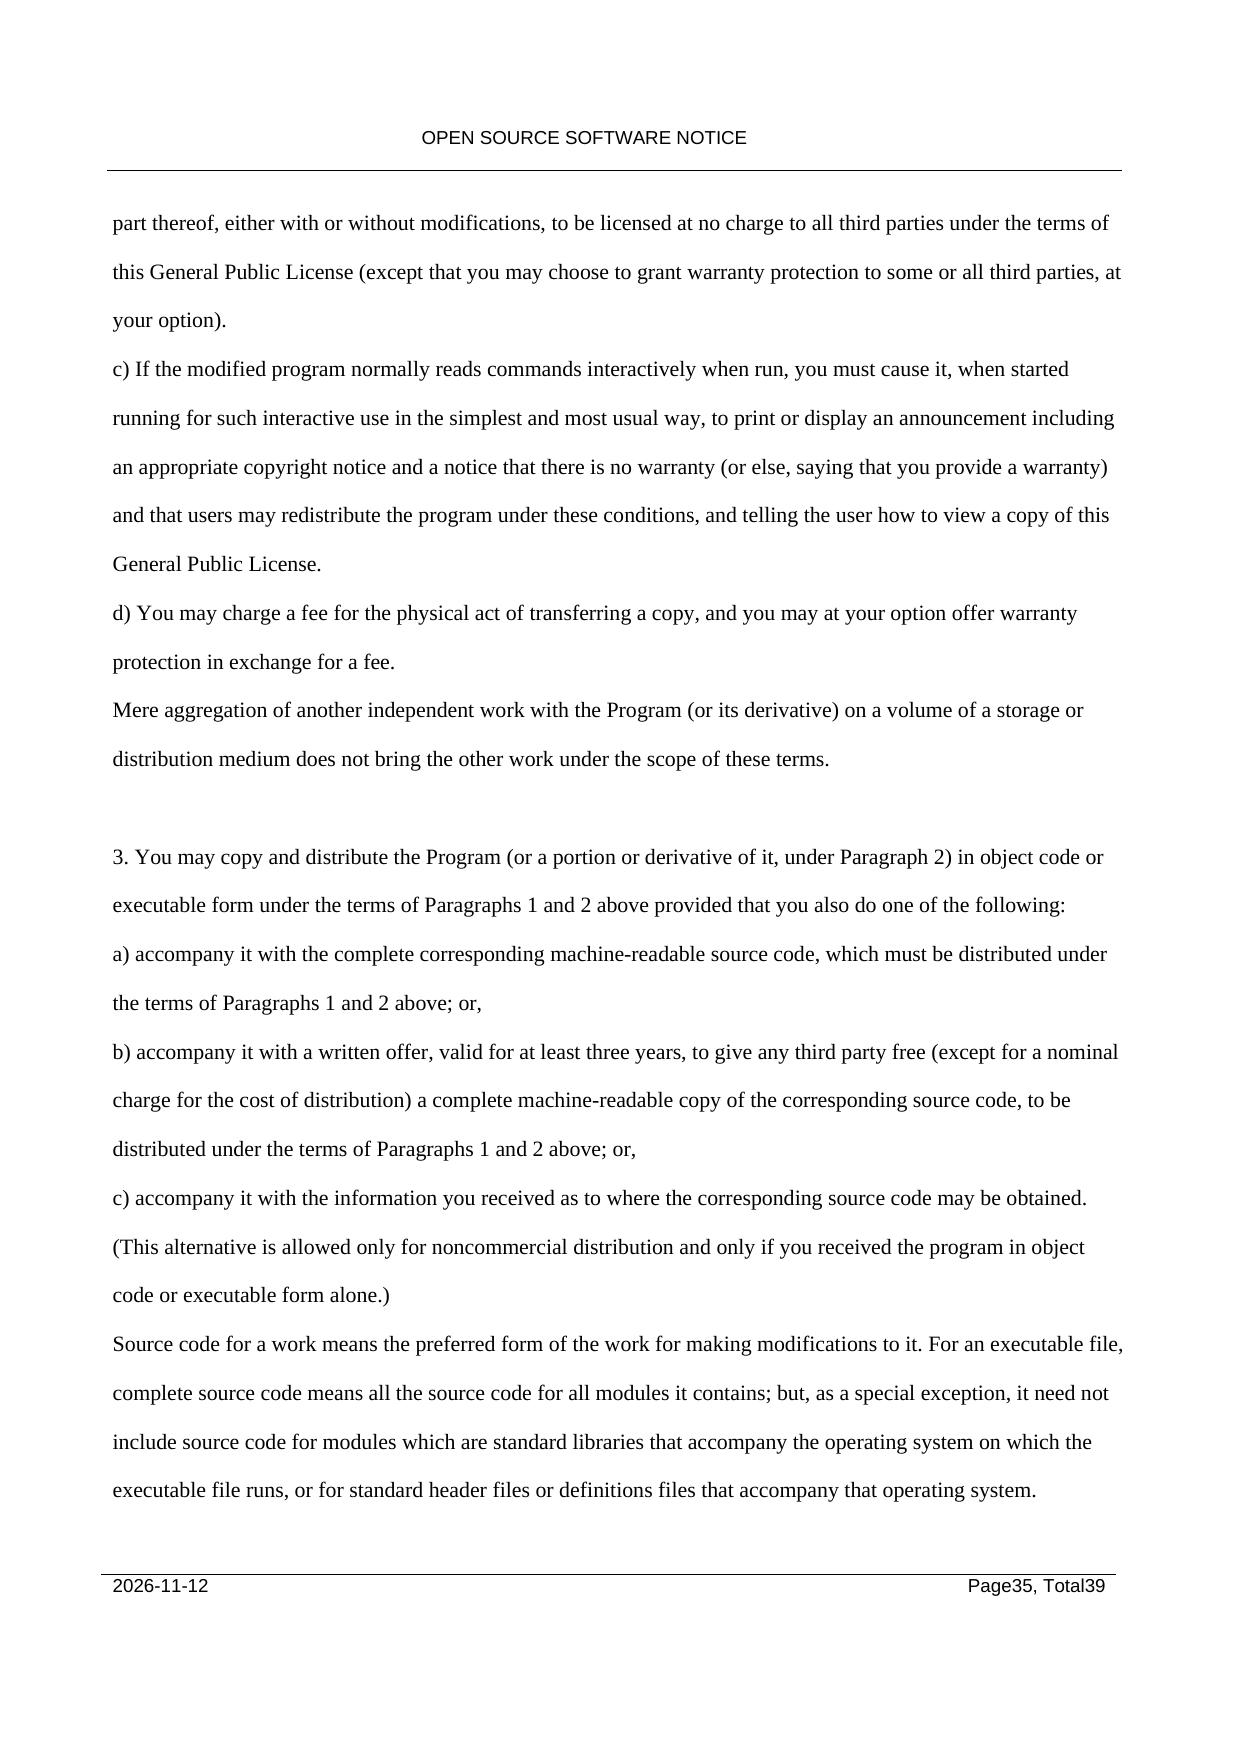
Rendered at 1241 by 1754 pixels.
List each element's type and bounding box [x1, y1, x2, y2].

text [112, 206, 1128, 1506]
